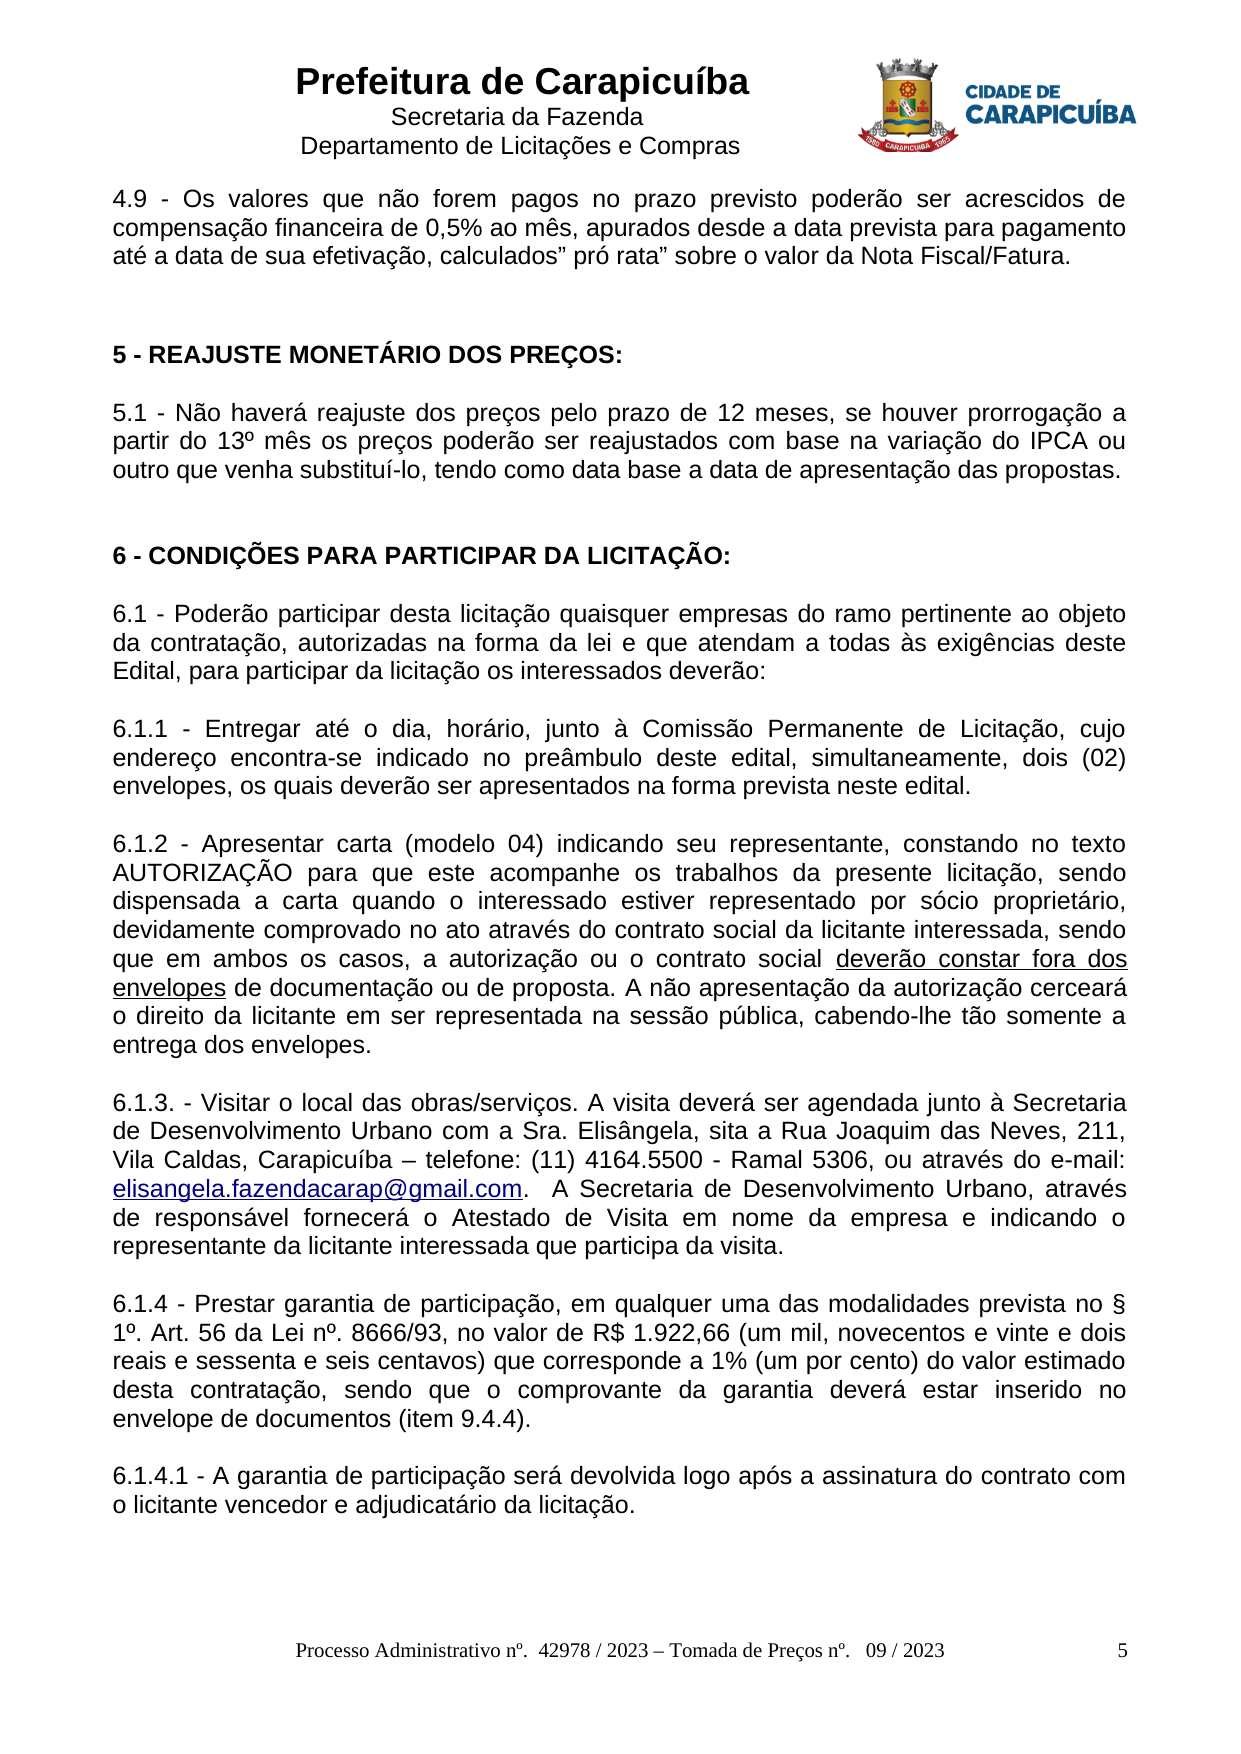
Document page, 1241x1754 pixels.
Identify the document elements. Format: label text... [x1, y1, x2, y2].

text 6.1.1 - Entregar até o dia, horário, junto à Comissão Permanente de Licitação, cujo endereço encontra-se indicado no preâmbulo deste edital, simultaneamente, dois (02) envelopes, os quais deverão ser apresentados na forma prevista neste edital. [112, 714, 1128, 800]
text 6.1.4 - Prestar garantia de participação, em qualquer uma das modalidades prevista no § 1º. Art. 56 da Lei nº. 8666/93, no valor de R$ 1.922,66 (um mil, novecentos e vinte e dois reais e sessenta e seis centavos) que corresponde a 1% (um por cento) do valor estimado desta contratação, sendo que o comprovante da garantia deverá estar inserido no envelope de documentos (item 9.4.4). [112, 1289, 1128, 1432]
text 5 - REAJUSTE MONETÁRIO DOS PREÇOS: [112, 340, 1128, 369]
text 6 - CONDIÇÕES PARA PARTICIPAR DA LICITAÇÃO: [112, 541, 1128, 570]
text 6.1.4.1 - A garantia de participação será devolvida logo após a assinatura do contrato com o licitante vencedor e adjudicatário da licitação. [112, 1461, 1128, 1519]
text 5.1 - Não haverá reajuste dos preços pelo prazo de 12 meses, se houver prorrogação a partir do 13º mês os preços poderão ser reajustados com base na variação do IPCA ou outro que venha substituí-lo, tendo como data base a data de apresentação das propostas. [112, 397, 1128, 484]
text 6.1 - Poderão participar desta licitação quaisquer empresas do ramo pertinente ao objeto da contratação, autorizadas na forma da lei e que atendam a todas às exigências deste Edital, para participar da licitação os interessados deverão: [112, 599, 1128, 685]
text 6.1.3. - Visitar o local das obras/serviços. A visita deverá ser agendada junto à Secretaria de Desenvolvimento Urbano com a Sra. Elisângela, sita a Rua Joaquim das Neves, 211, Vila Caldas, Carapicuíba – telefone: (11) 4164.5500 - Ramal 5306, ou através do e-mail: elisangela.fazendacarap@gmail.com. A Secretaria de Desenvolvimento Urbano, através de responsável fornecerá o Atestado de Visita em nome da empresa e indicando o representante da licitante interessada que participa da visita. [112, 1087, 1128, 1260]
text 4.9 - Os valores que não forem pagos no prazo previsto poderão ser acrescidos de compensação financeira de 0,5% ao mês, apurados desde a data prevista para pagamento até a data de sua efetivação, calculados” pró rata” sobre o valor da Nota Fiscal/Fatura. [112, 184, 1128, 270]
text 6.1.2 - Apresentar carta (modelo 04) indicando seu representante, constando no texto AUTORIZAÇÃO para que este acompanhe os trabalhos da presente licitação, sendo dispensada a carta quando o interessado estiver representado por sócio proprietário, devidamente comprovado no ato através do contrato social da licitante interessada, sendo que em ambos os casos, a autorização ou o contrato social deverão constar fora dos envelopes de documentação ou de proposta. A não apresentação da autorização cerceará o direito da licitante em ser representada na sessão pública, cabendo-lhe tão somente a entrega dos envelopes. [112, 829, 1128, 1059]
picture [857, 57, 1139, 152]
